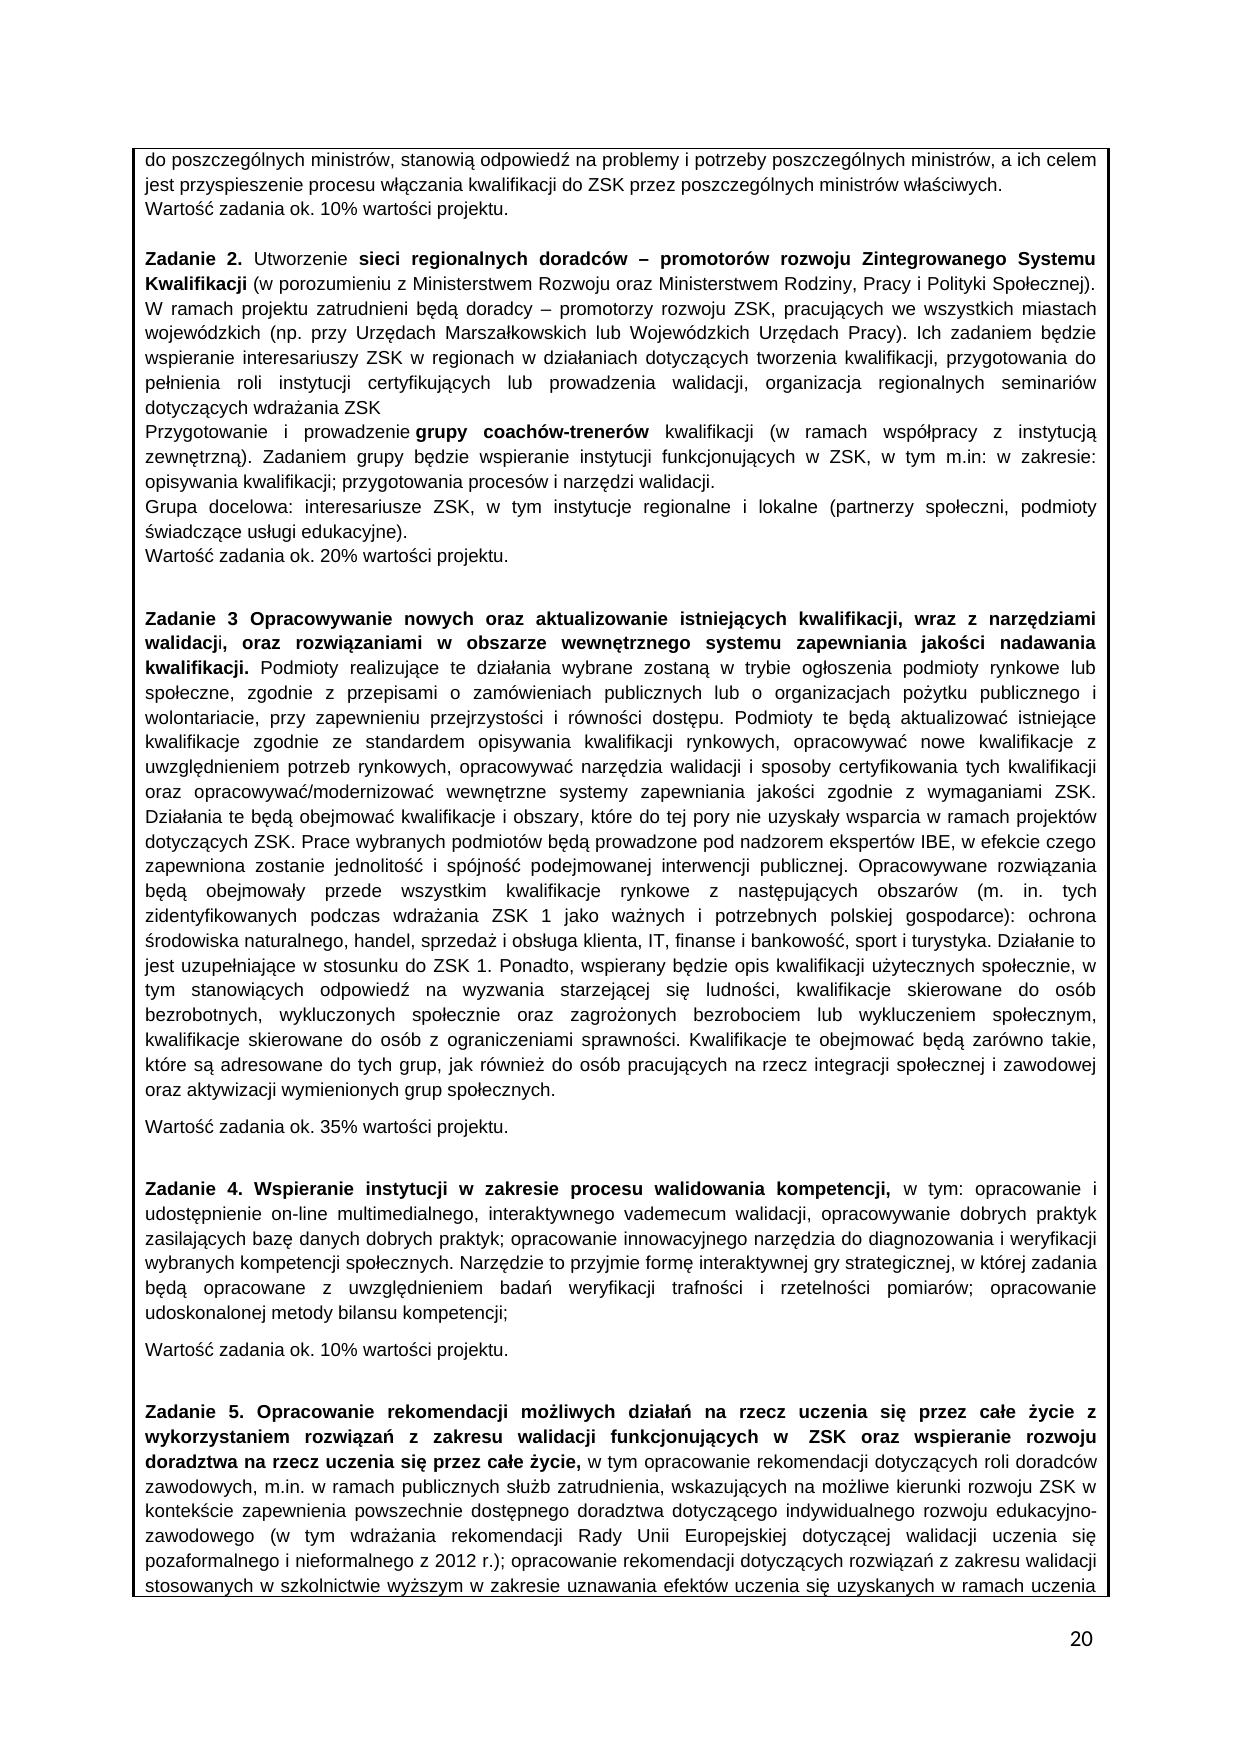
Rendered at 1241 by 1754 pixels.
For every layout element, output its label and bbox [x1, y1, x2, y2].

table_cell [135, 149, 1107, 1596]
